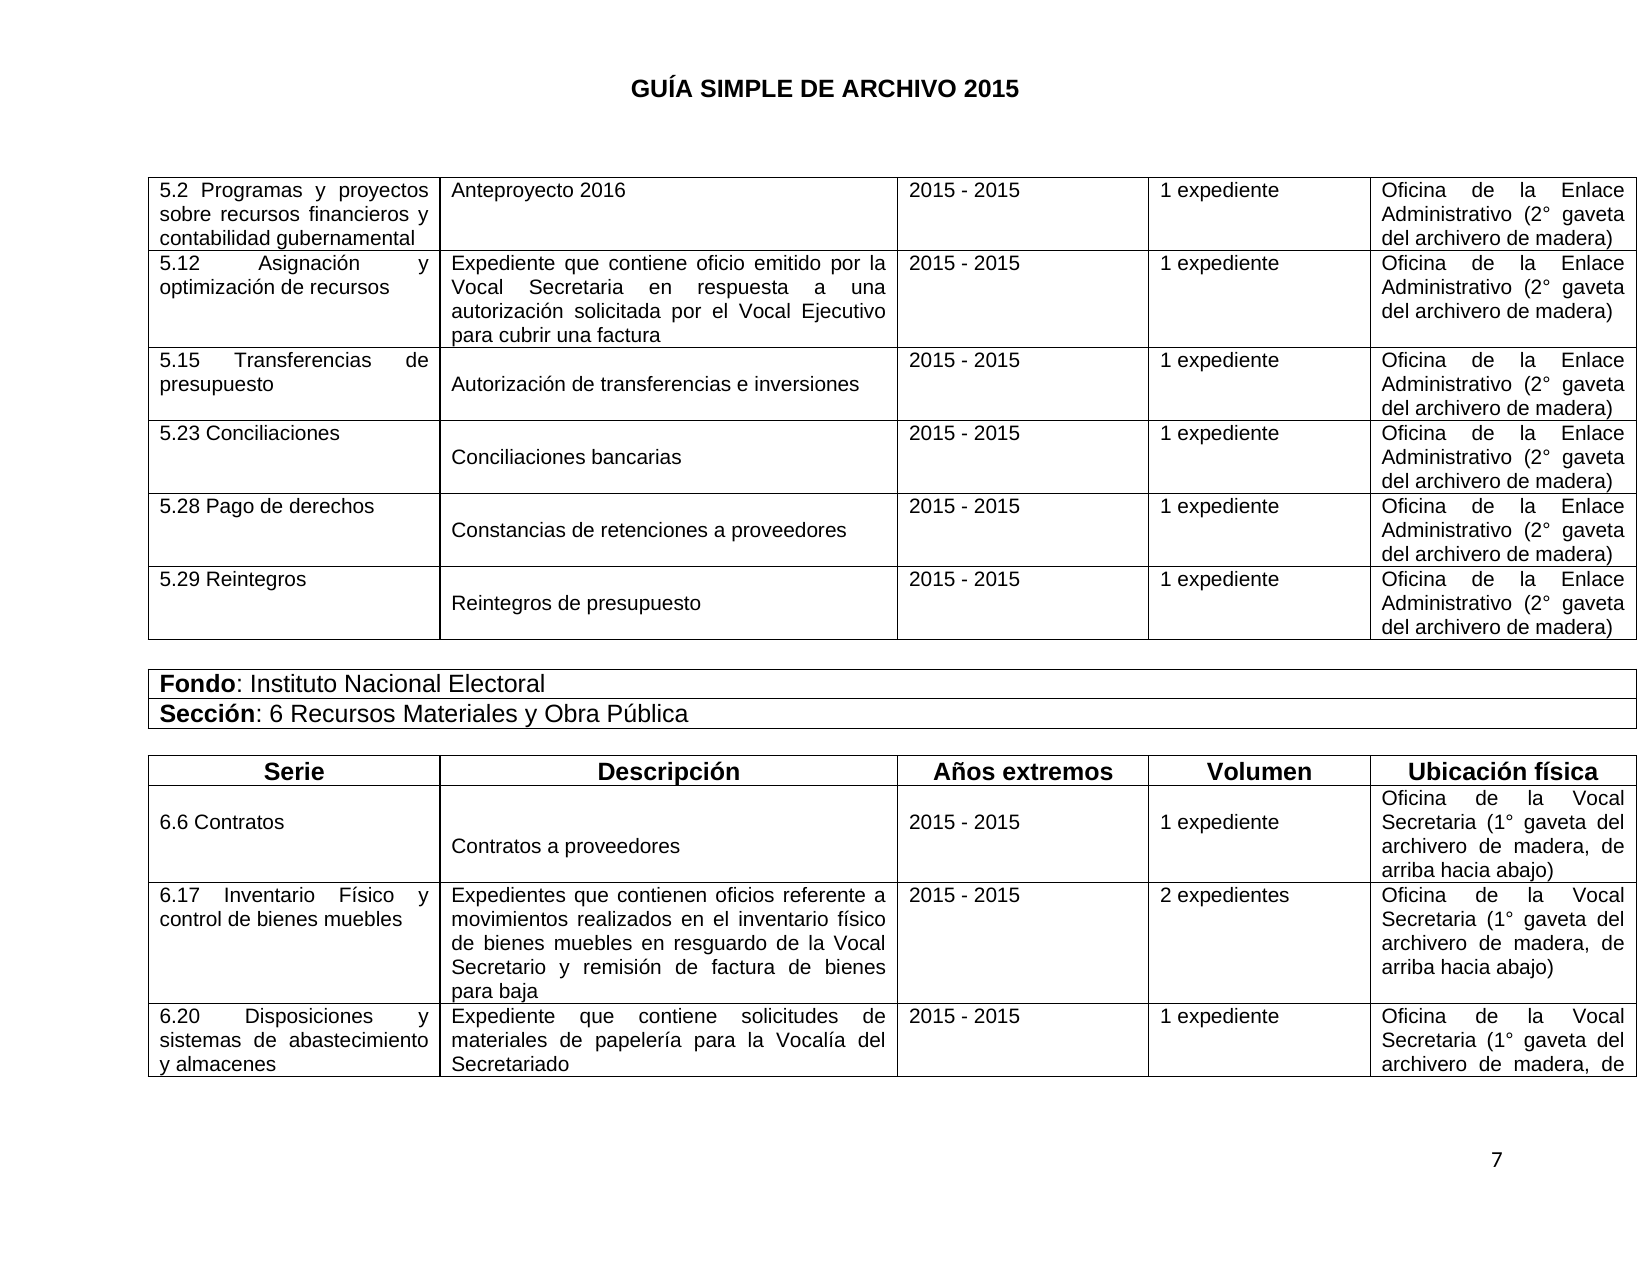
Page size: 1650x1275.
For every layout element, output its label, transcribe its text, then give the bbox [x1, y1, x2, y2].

table_cell 2015 - 2015 [898, 1004, 1148, 1076]
table_header Serie [149, 756, 439, 785]
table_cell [1371, 1004, 1636, 1076]
table_header Años extremos [898, 756, 1148, 785]
table_header Volumen [1149, 756, 1370, 785]
table_cell 1 expediente [1149, 1004, 1370, 1076]
table_cell 1 expediente [1149, 421, 1370, 493]
table_header Ubicación física [1371, 756, 1636, 785]
table_header Fondo: Instituto Nacional Electoral [149, 670, 1636, 698]
table_cell 1 expediente [1149, 348, 1370, 420]
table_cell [149, 1004, 439, 1076]
table_cell 2015 - 2015 [898, 178, 1148, 250]
table_cell 2015 - 2015 [898, 567, 1148, 639]
table_cell Conciliaciones bancarias [441, 421, 897, 493]
table_cell 5.28 Pago de derechos [149, 494, 439, 566]
table_cell 2015 - 2015 [898, 786, 1148, 882]
table_cell Expediente que contiene oficio emitido por la Vocal Secretaria en respuesta a una autorización solicitada por el Vocal Ejecutivo para cubrir una factura [441, 251, 897, 347]
table_cell 2015 - 2015 [898, 421, 1148, 493]
table_cell 2015 - 2015 [898, 494, 1148, 566]
table_cell 1 expediente [1149, 494, 1370, 566]
table_cell 5.2 Programas y proyectos sobre recursos financieros y contabilidad gubernamental [149, 178, 439, 250]
table_cell Contratos a proveedores [441, 786, 897, 882]
table_cell 5.15 Transferencias de presupuesto [149, 348, 439, 420]
table_cell Sección: 6 Recursos Materiales y Obra Pública [149, 699, 1636, 728]
table_cell Oficina de la Enlace Administrativo (2° gaveta del archivero de madera) [1371, 494, 1636, 566]
table_cell 5.23 Conciliaciones [149, 421, 439, 493]
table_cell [441, 1004, 897, 1076]
table_cell 1 expediente [1149, 251, 1370, 347]
table_cell Oficina de la Enlace Administrativo (2° gaveta del archivero de madera) [1371, 348, 1636, 420]
table_cell Autorización de transferencias e inversiones [441, 348, 897, 420]
table_cell 2015 - 2015 [898, 251, 1148, 347]
table_header Descripción [441, 756, 897, 785]
table_cell 1 expediente [1149, 567, 1370, 639]
table_cell Reintegros de presupuesto [441, 567, 897, 639]
table_cell Oficina de la Enlace Administrativo (2° gaveta del archivero de madera) [1371, 567, 1636, 639]
table_cell Expedientes que contienen oficios referente a movimientos realizados en el inventario físico de bienes muebles en resguardo de la Vocal Secretario y remisión de factura de bienes para baja [441, 883, 897, 1003]
table_cell Oficina de la Vocal Secretaria (1° gaveta del archivero de madera, de arriba hacia abajo) [1371, 883, 1636, 1003]
table_cell 6.17 Inventario Físico y control de bienes muebles [149, 883, 439, 1003]
table_cell 1 expediente [1149, 178, 1370, 250]
table_cell 2015 - 2015 [898, 348, 1148, 420]
table_cell Constancias de retenciones a proveedores [441, 494, 897, 566]
table_cell 6.6 Contratos [149, 786, 439, 882]
table_cell Oficina de la Enlace Administrativo (2° gaveta del archivero de madera) [1371, 251, 1636, 347]
table_cell Oficina de la Vocal Secretaria (1° gaveta del archivero de madera, de arriba hacia abajo) [1371, 786, 1636, 882]
table_cell 2015 - 2015 [898, 883, 1148, 1003]
table_cell 2 expedientes [1149, 883, 1370, 1003]
table_cell 5.12 Asignación y optimización de recursos [149, 251, 439, 347]
table_cell 5.29 Reintegros [149, 567, 439, 639]
table_cell Oficina de la Enlace Administrativo (2° gaveta del archivero de madera) [1371, 178, 1636, 250]
table_cell Oficina de la Enlace Administrativo (2° gaveta del archivero de madera) [1371, 421, 1636, 493]
table_cell Anteproyecto 2016 [441, 178, 897, 250]
table_cell 1 expediente [1149, 786, 1370, 882]
